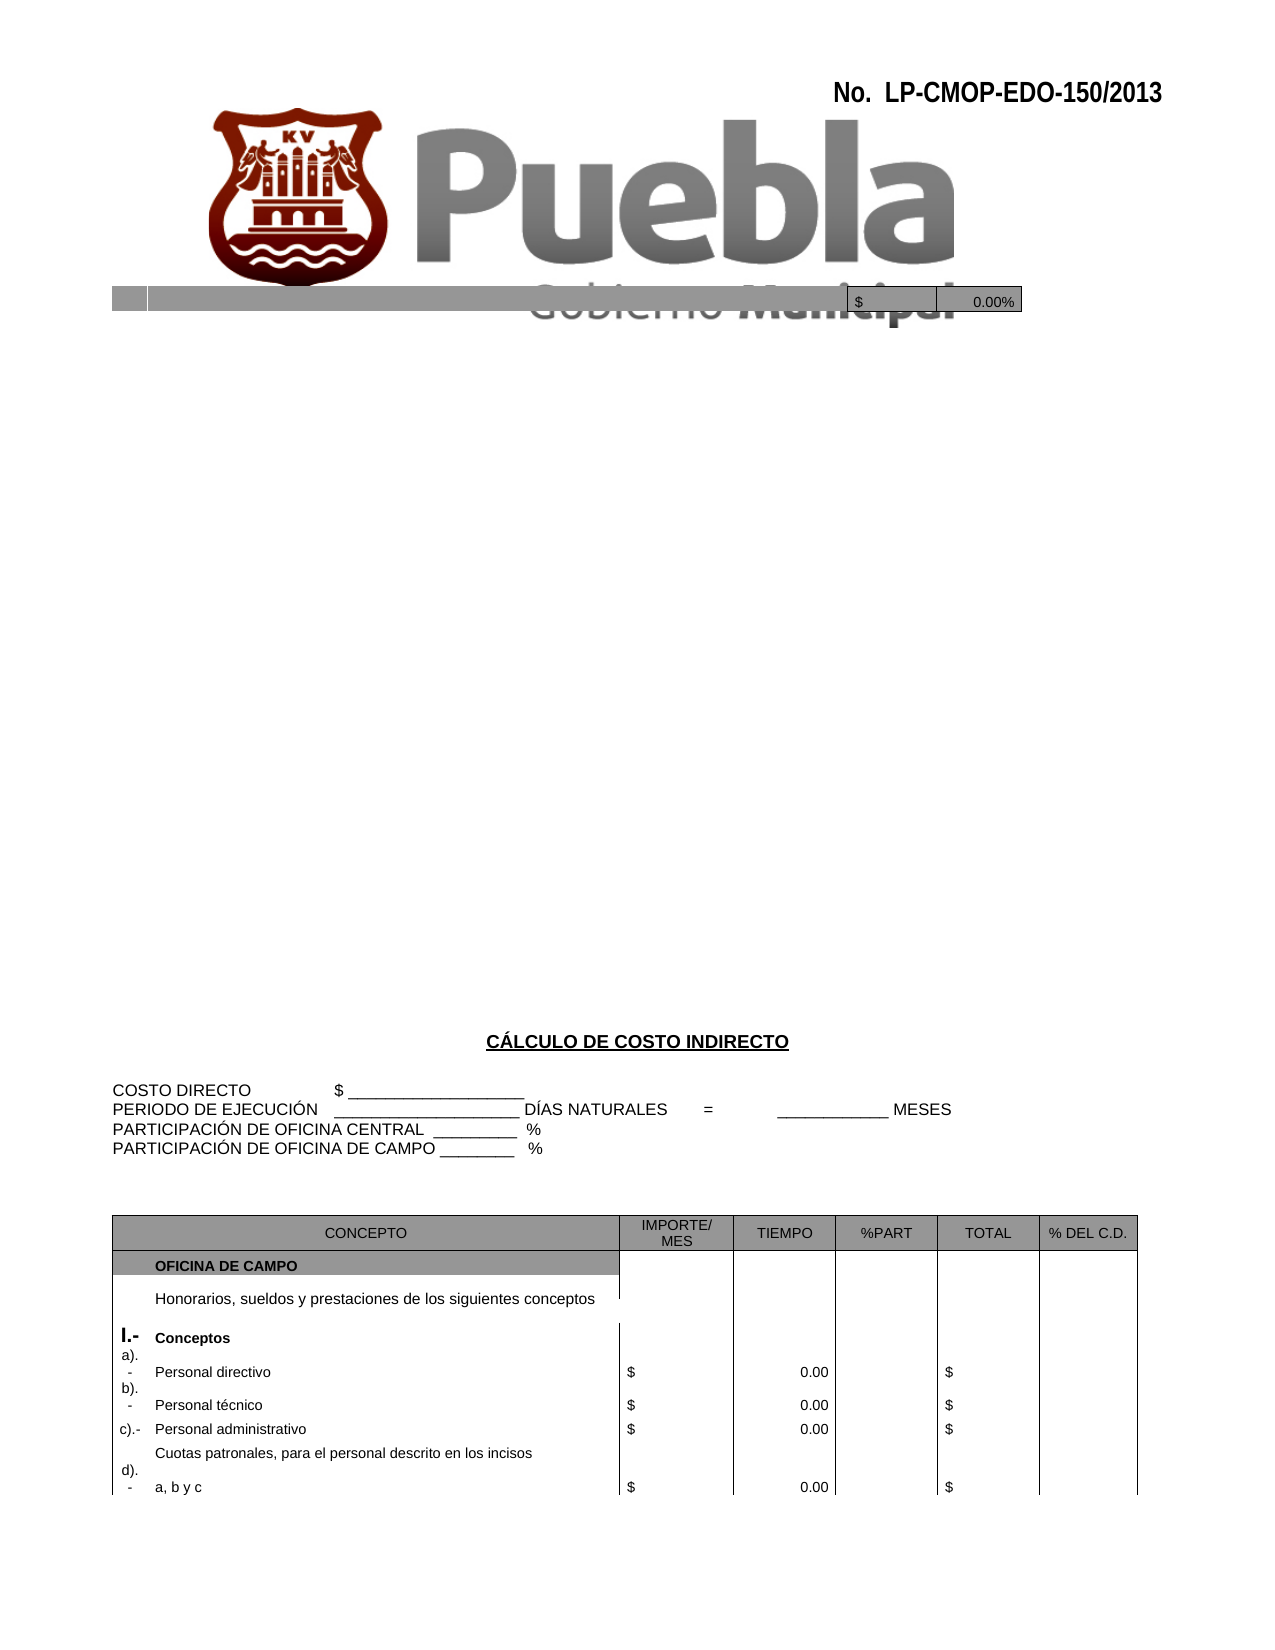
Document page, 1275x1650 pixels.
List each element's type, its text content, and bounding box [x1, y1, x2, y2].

text PARTICIPACIÓN DE OFICINA DE CAMPO ________ % [112, 1138, 1162, 1158]
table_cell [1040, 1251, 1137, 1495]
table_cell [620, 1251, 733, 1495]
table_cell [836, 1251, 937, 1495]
picture [208, 311, 954, 328]
text COSTO DIRECTO $ ___________________ [112, 1081, 1162, 1100]
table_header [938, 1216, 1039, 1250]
text CÁLCULO DE COSTO INDIRECTO [112, 1031, 1162, 1052]
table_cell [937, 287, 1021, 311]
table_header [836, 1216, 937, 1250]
text PERIODO DE EJECUCIÓN ____________________ DÍAS NATURALES = ____________ MESES [112, 1100, 1162, 1119]
text PARTICIPACIÓN DE OFICINA CENTRAL _________ % [112, 1119, 1162, 1138]
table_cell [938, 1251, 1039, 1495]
picture [208, 108, 954, 286]
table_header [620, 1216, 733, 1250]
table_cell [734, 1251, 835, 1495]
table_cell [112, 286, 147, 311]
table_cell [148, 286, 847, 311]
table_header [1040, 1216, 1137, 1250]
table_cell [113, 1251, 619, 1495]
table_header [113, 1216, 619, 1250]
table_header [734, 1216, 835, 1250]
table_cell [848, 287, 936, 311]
